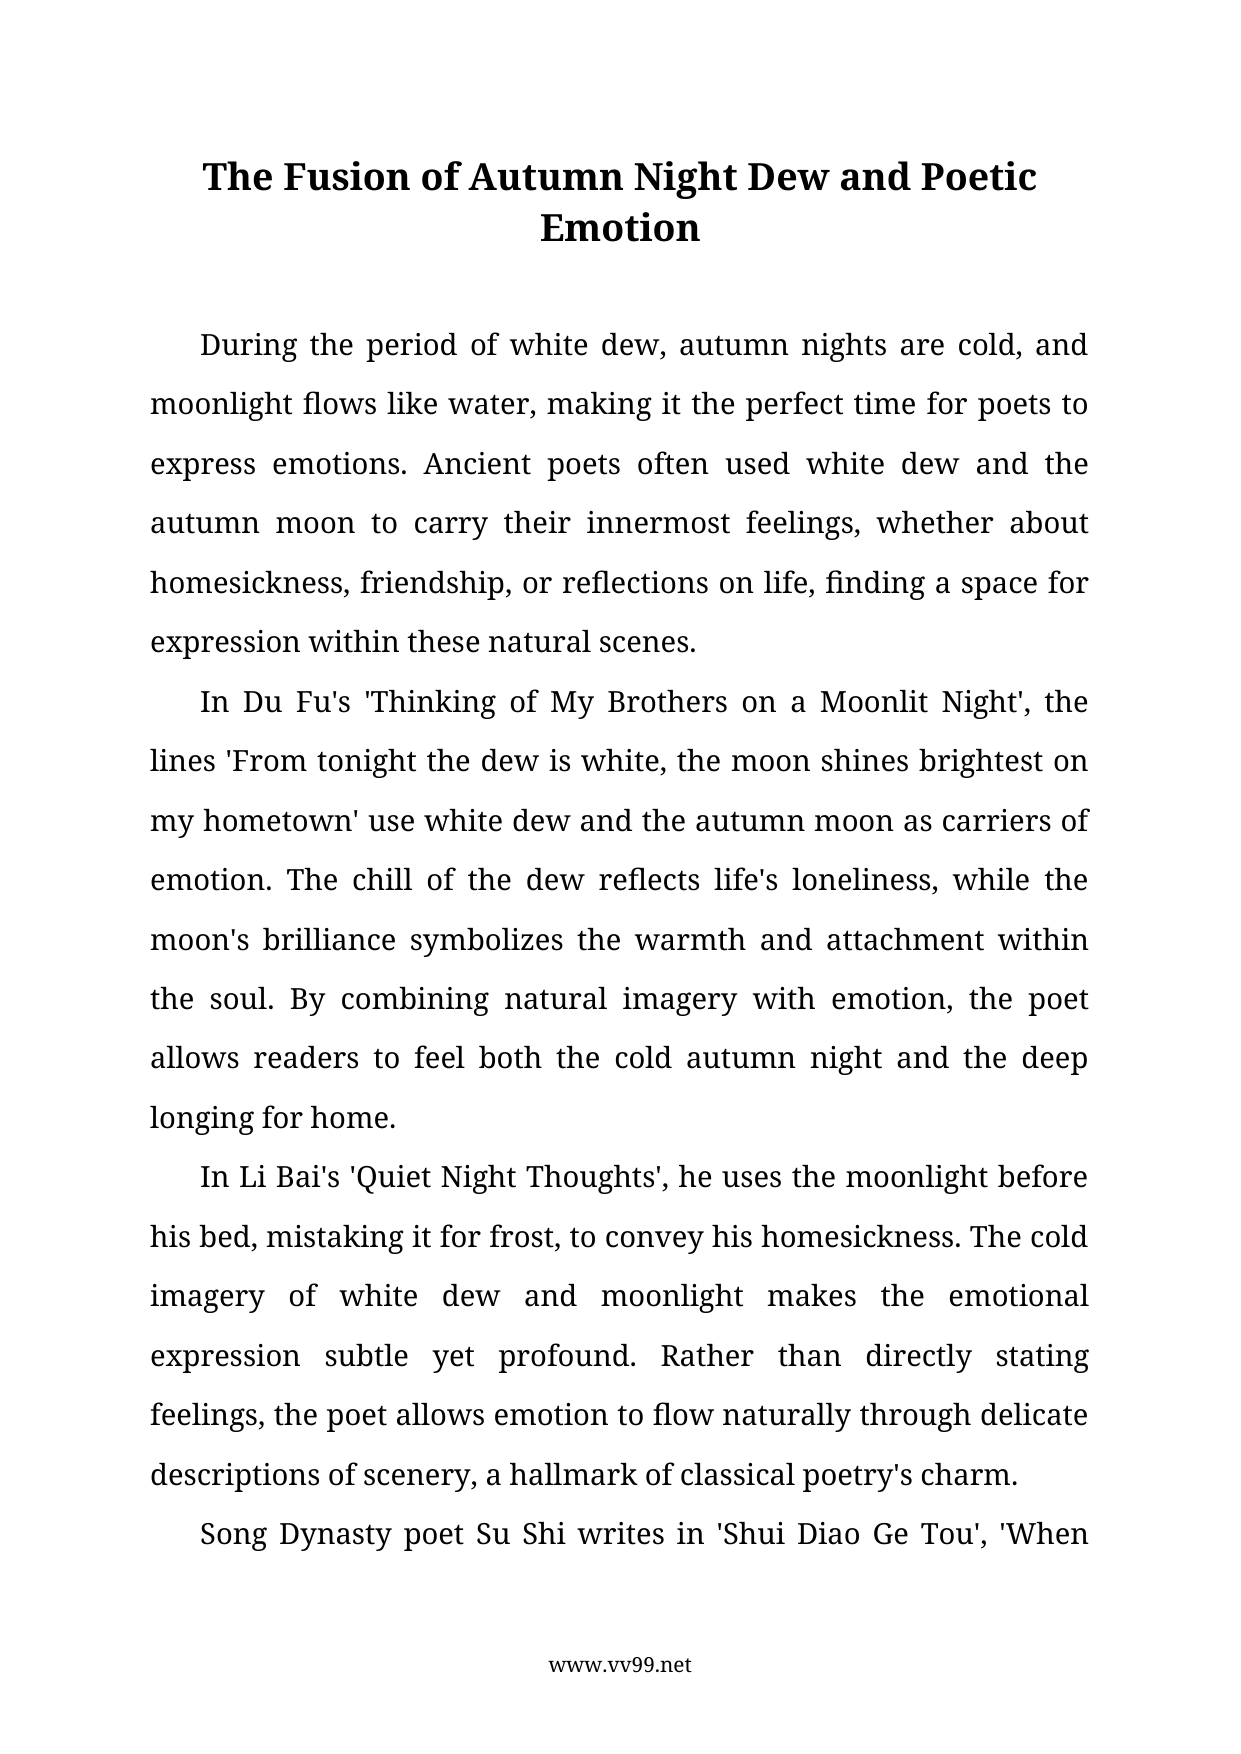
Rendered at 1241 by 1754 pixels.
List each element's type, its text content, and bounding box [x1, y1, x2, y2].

subtitle The Fusion of Autumn Night Dew and Poetic Emotion [150, 150, 1090, 252]
text In Li Bai's 'Quiet Night Thoughts', he uses the moonlight before his bed, mistaking it for frost, to convey his homesickness. The cold imagery of white dew and moonlight makes the emotional expression subtle yet profound. Rather than directly stating feelings, the poet allows emotion to flow naturally through delicate descriptions of scenery, a hallmark of classical poetry's charm. [150, 1157, 1090, 1494]
text In Du Fu's 'Thinking of My Brothers on a Moonlit Night', the lines 'From tonight the dew is white, the moon shines brightest on my hometown' use white dew and the autumn moon as carriers of emotion. The chill of the dew reflects life's loneliness, while the moon's brilliance symbolizes the warmth and attachment within the soul. By combining natural imagery with emotion, the poet allows readers to feel both the cold autumn night and the deep longing for home. [150, 681, 1090, 1137]
text During the period of white dew, autumn nights are cold, and moonlight flows like water, making it the perfect time for poets to express emotions. Ancient poets often used white dew and the autumn moon to carry their innermost feelings, whether about homesickness, friendship, or reflections on life, finding a space for expression within these natural scenes. [150, 324, 1090, 661]
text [150, 1513, 1090, 1553]
